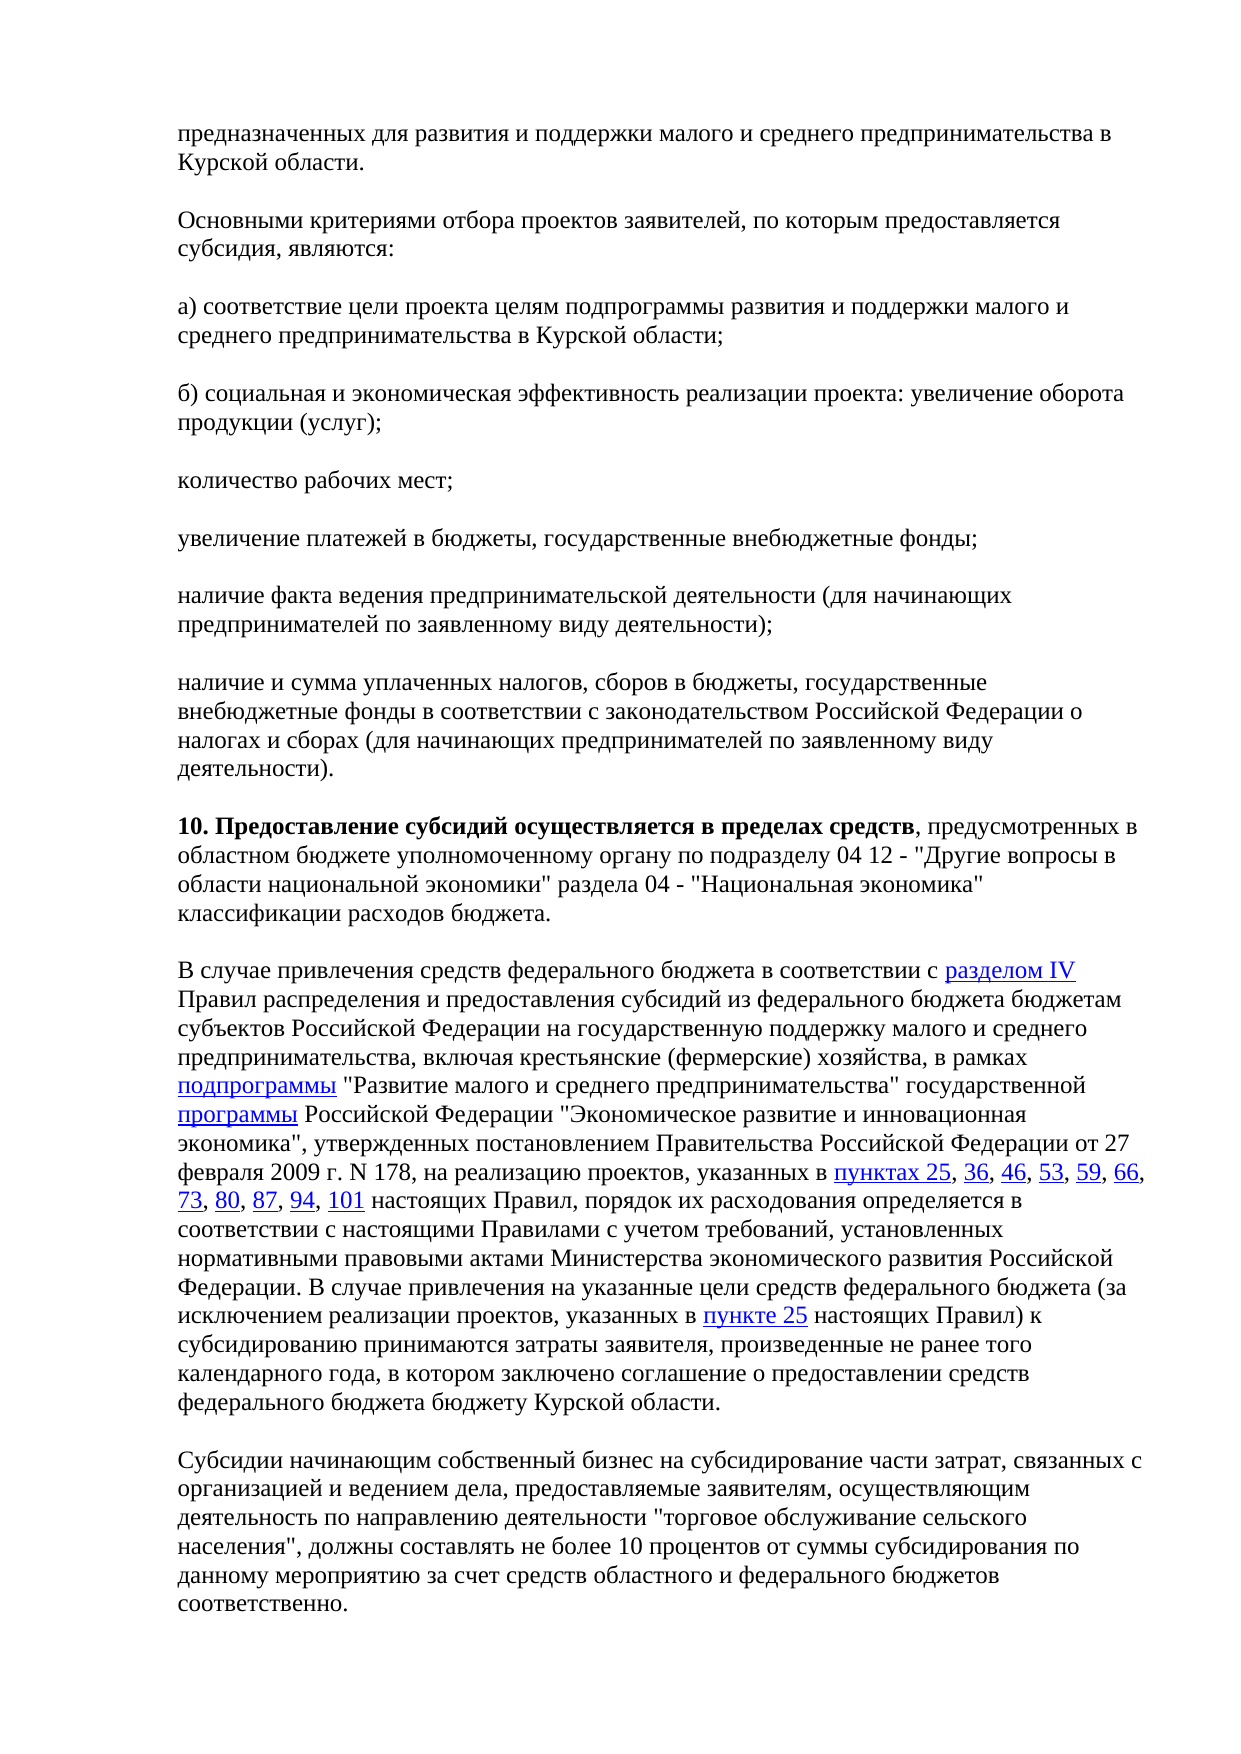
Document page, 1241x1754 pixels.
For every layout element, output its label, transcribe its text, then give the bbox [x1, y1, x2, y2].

text наличие и сумма уплаченных налогов, сборов в бюджеты, государственные внебюджетные фонды в соответствии с законодательством Российской Федерации о налогах и сборах (для начинающих предпринимателей по заявленному виду деятельности). [177, 667, 1152, 782]
text а) соответствие цели проекта целям подпрограммы развития и поддержки малого и среднего предпринимательства в Курской области; [177, 291, 1152, 349]
text наличие факта ведения предпринимательской деятельности (для начинающих предпринимателей по заявленному виду деятельности); [177, 581, 1152, 638]
text В случае привлечения средств федерального бюджета в соответствии с разделом IV Правил распределения и предоставления субсидий из федерального бюджета бюджетам субъектов Российской Федерации на государственную поддержку малого и среднего предпринимательства, включая крестьянские (фермерские) хозяйства, в рамках подпрограммы "Развитие малого и среднего предпринимательства" государственной программы Российской Федерации "Экономическое развитие и инновационная экономика", утвержденных постановлением Правительства Российской Федерации от 27 февраля 2009 г. N 178, на реализацию проектов, указанных в пунктах 25, 36, 46, 53, 59, 66, 73, 80, 87, 94, 101 настоящих Правил, порядок их расходования определяется в соответствии с настоящими Правилами с учетом требований, установленных нормативными правовыми актами Министерства экономического развития Российской Федерации. В случае привлечения на указанные цели средств федерального бюджета (за исключением реализации проектов, указанных в пункте 25 настоящих Правил) к субсидированию принимаются затраты заявителя, произведенные не ранее того календарного года, в котором заключено соглашение о предоставлении средств федерального бюджета бюджету Курской области. [177, 956, 1152, 1416]
text б) социальная и экономическая эффективность реализации проекта: увеличение оборота продукции (услуг); [177, 378, 1152, 436]
text увеличение платежей в бюджеты, государственные внебюджетные фонды; [177, 523, 1152, 551]
text Субсидии начинающим собственный бизнес на субсидирование части затрат, связанных с организацией и ведением дела, предоставляемые заявителям, осуществляющим деятельность по направлению деятельности "торговое обслуживание сельского населения", должны составлять не более 10 процентов от суммы субсидирования по данному мероприятию за счет средств областного и федерального бюджетов соответственно. [177, 1445, 1152, 1617]
text количество рабочих мест; [177, 465, 1152, 493]
text 10. Предоставление субсидий осуществляется в пределах средств, предусмотренных в областном бюджете уполномоченному органу по подразделу 04 12 - "Другие вопросы в области национальной экономики" раздела 04 - "Национальная экономика" классификации расходов бюджета. [177, 811, 1152, 926]
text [177, 118, 1152, 176]
text Основными критериями отбора проектов заявителей, по которым предоставляется субсидия, являются: [177, 205, 1152, 262]
